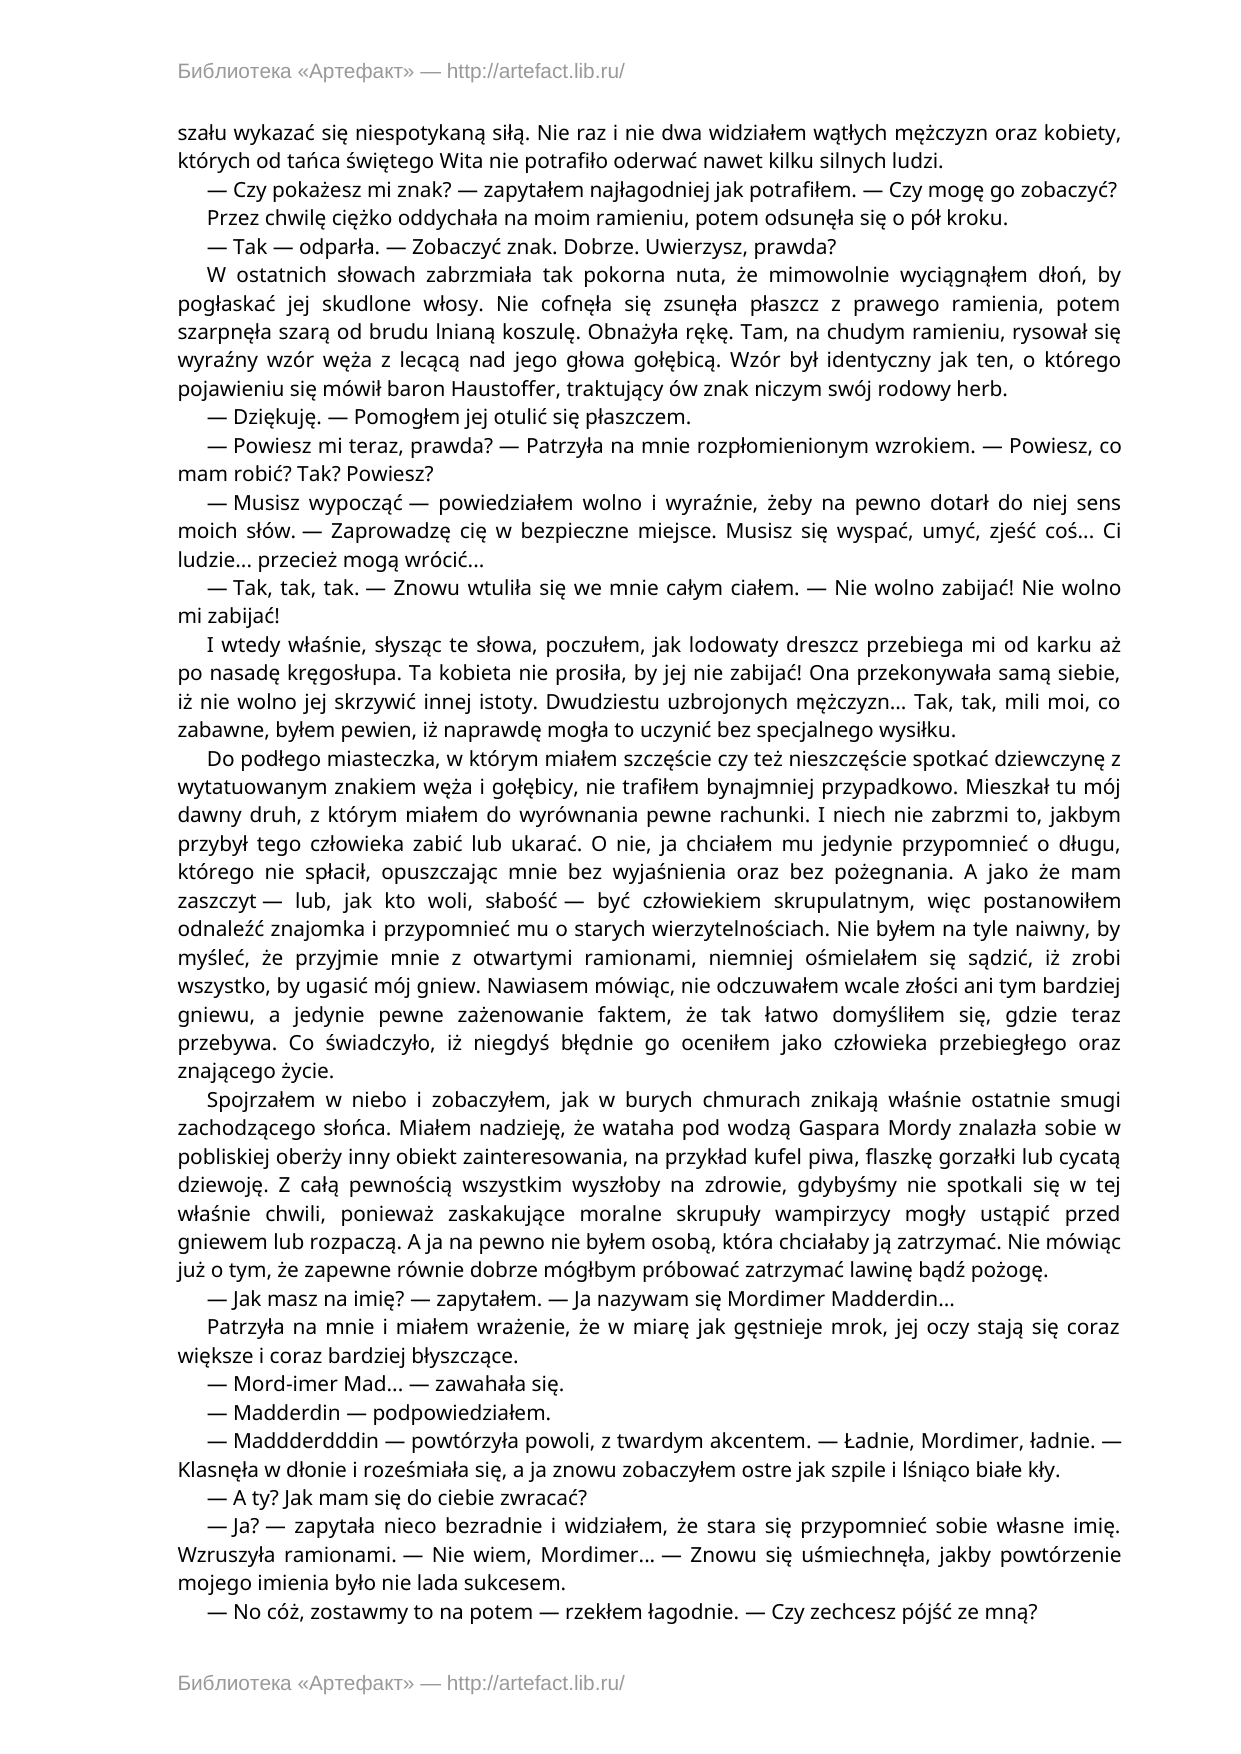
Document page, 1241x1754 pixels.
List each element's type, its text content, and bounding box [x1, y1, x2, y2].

text — No cóż, zostawmy to na potem — rzekłem łagodnie. — Czy zechcesz pójść ze mną? [177, 1597, 1122, 1625]
text Spojrzałem w niebo i zobaczyłem, jak w burych chmurach znikają właśnie ostatnie smugi zachodzącego słońca. Miałem nadzieję, że wataha pod wodzą Gaspara Mordy znalazła sobie w pobliskiej oberży inny obiekt zainteresowania, na przykład kufel piwa, flaszkę gorzałki lub cycatą dziewoję. Z całą pewnością wszystkim wyszłoby na zdrowie, gdybyśmy nie spotkali się w tej właśnie chwili, ponieważ zaskakujące moralne skrupuły wampirzycy mogły ustąpić przed gniewem lub rozpaczą. A ja na pewno nie byłem osobą, która chciałaby ją zatrzymać. Nie mówiąc już o tym, że zapewne równie dobrze mógłbym próbować zatrzymać lawinę bądź pożogę. [177, 1085, 1122, 1284]
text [177, 118, 1122, 175]
text Do podłego miasteczka, w którym miałem szczęście czy też nieszczęście spotkać dziewczynę z wytatuowanym znakiem węża i gołębicy, nie trafiłem bynajmniej przypadkowo. Mieszkał tu mój dawny druh, z którym miałem do wyrównania pewne rachunki. I niech nie zabrzmi to, jakbym przybył tego człowieka zabić lub ukarać. O nie, ja chciałem mu jedynie przypomnieć o długu, którego nie spłacił, opuszczając mnie bez wyjaśnienia oraz bez pożegnania. A jako że mam zaszczyt — lub, jak kto woli, słabość — być człowiekiem skrupulatnym, więc postanowiłem odnaleźć znajomka i przypomnieć mu o starych wierzytelnościach. Nie byłem na tyle naiwny, by myśleć, że przyjmie mnie z otwartymi ramionami, niemniej ośmielałem się sądzić, iż zrobi wszystko, by ugasić mój gniew. Nawiasem mówiąc, nie odczuwałem wcale złości ani tym bardziej gniewu, a jedynie pewne zażenowanie faktem, że tak łatwo domyśliłem się, gdzie teraz przebywa. Co świadczyło, iż niegdyś błędnie go oceniłem jako człowieka przebiegłego oraz znającego życie. [177, 744, 1122, 1085]
text — Madderdin — podpowiedziałem. [177, 1398, 1122, 1426]
text — Musisz wypocząć — powiedziałem wolno i wyraźnie, żeby na pewno dotarł do niej sens moich słów. — Zaprowadzę cię w bezpieczne miejsce. Musisz się wyspać, umyć, zjeść coś... Ci ludzie... przecież mogą wrócić... [177, 488, 1122, 573]
text — Jak masz na imię? — zapytałem. — Ja nazywam się Mordimer Madderdin... [177, 1284, 1122, 1312]
text I wtedy właśnie, słysząc te słowa, poczułem, jak lodowaty dreszcz przebiega mi od karku aż po nasadę kręgosłupa. Ta kobieta nie prosiła, by jej nie zabijać! Ona przekonywała samą siebie, iż nie wolno jej skrzywić innej istoty. Dwudziestu uzbrojonych mężczyzn... Tak, tak, mili moi, co zabawne, byłem pewien, iż naprawdę mogła to uczynić bez specjalnego wysiłku. [177, 630, 1122, 744]
text — Powiesz mi teraz, prawda? — Patrzyła na mnie rozpłomienionym wzrokiem. — Powiesz, co mam robić? Tak? Powiesz? [177, 431, 1122, 488]
text — Czy pokażesz mi znak? — zapytałem najłagodniej jak potrafiłem. — Czy mogę go zobaczyć? [177, 175, 1122, 203]
text — Tak — odparła. — Zobaczyć znak. Dobrze. Uwierzysz, prawda? [177, 232, 1122, 260]
text — Dziękuję. — Pomogłem jej otulić się płaszczem. [177, 402, 1122, 431]
text Przez chwilę ciężko oddychała na moim ramieniu, potem odsunęła się o pół kroku. [177, 203, 1122, 232]
text — Ja? — zapytała nieco bezradnie i widziałem, że stara się przypomnieć sobie własne imię. Wzruszyła ramionami. — Nie wiem, Mordimer... — Znowu się uśmiechnęła, jakby powtórzenie mojego imienia było nie lada sukcesem. [177, 1512, 1122, 1597]
text — Mord-imer Mad... — zawahała się. [177, 1369, 1122, 1398]
text W ostatnich słowach zabrzmiała tak pokorna nuta, że mimowolnie wyciągnąłem dłoń, by pogłaskać jej skudlone włosy. Nie cofnęła się zsunęła płaszcz z prawego ramienia, potem szarpnęła szarą od brudu lnianą koszulę. Obnażyła rękę. Tam, na chudym ramieniu, rysował się wyraźny wzór węża z lecącą nad jego głowa gołębicą. Wzór był identyczny jak ten, o którego pojawieniu się mówił baron Haustoffer, traktujący ów znak niczym swój rodowy herb. [177, 260, 1122, 402]
text — Maddderdddin — powtórzyła powoli, z twardym akcentem. — Ładnie, Mordimer, ładnie. — Klasnęła w dłonie i roześmiała się, a ja znowu zobaczyłem ostre jak szpile i lśniąco białe kły. [177, 1426, 1122, 1483]
text — A ty? Jak mam się do ciebie zwracać? [177, 1483, 1122, 1512]
text Patrzyła na mnie i miałem wrażenie, że w miarę jak gęstnieje mrok, jej oczy stają się coraz większe i coraz bardziej błyszczące. [177, 1312, 1122, 1369]
text — Tak, tak, tak. — Znowu wtuliła się we mnie całym ciałem. — Nie wolno zabijać! Nie wolno mi zabijać! [177, 573, 1122, 630]
